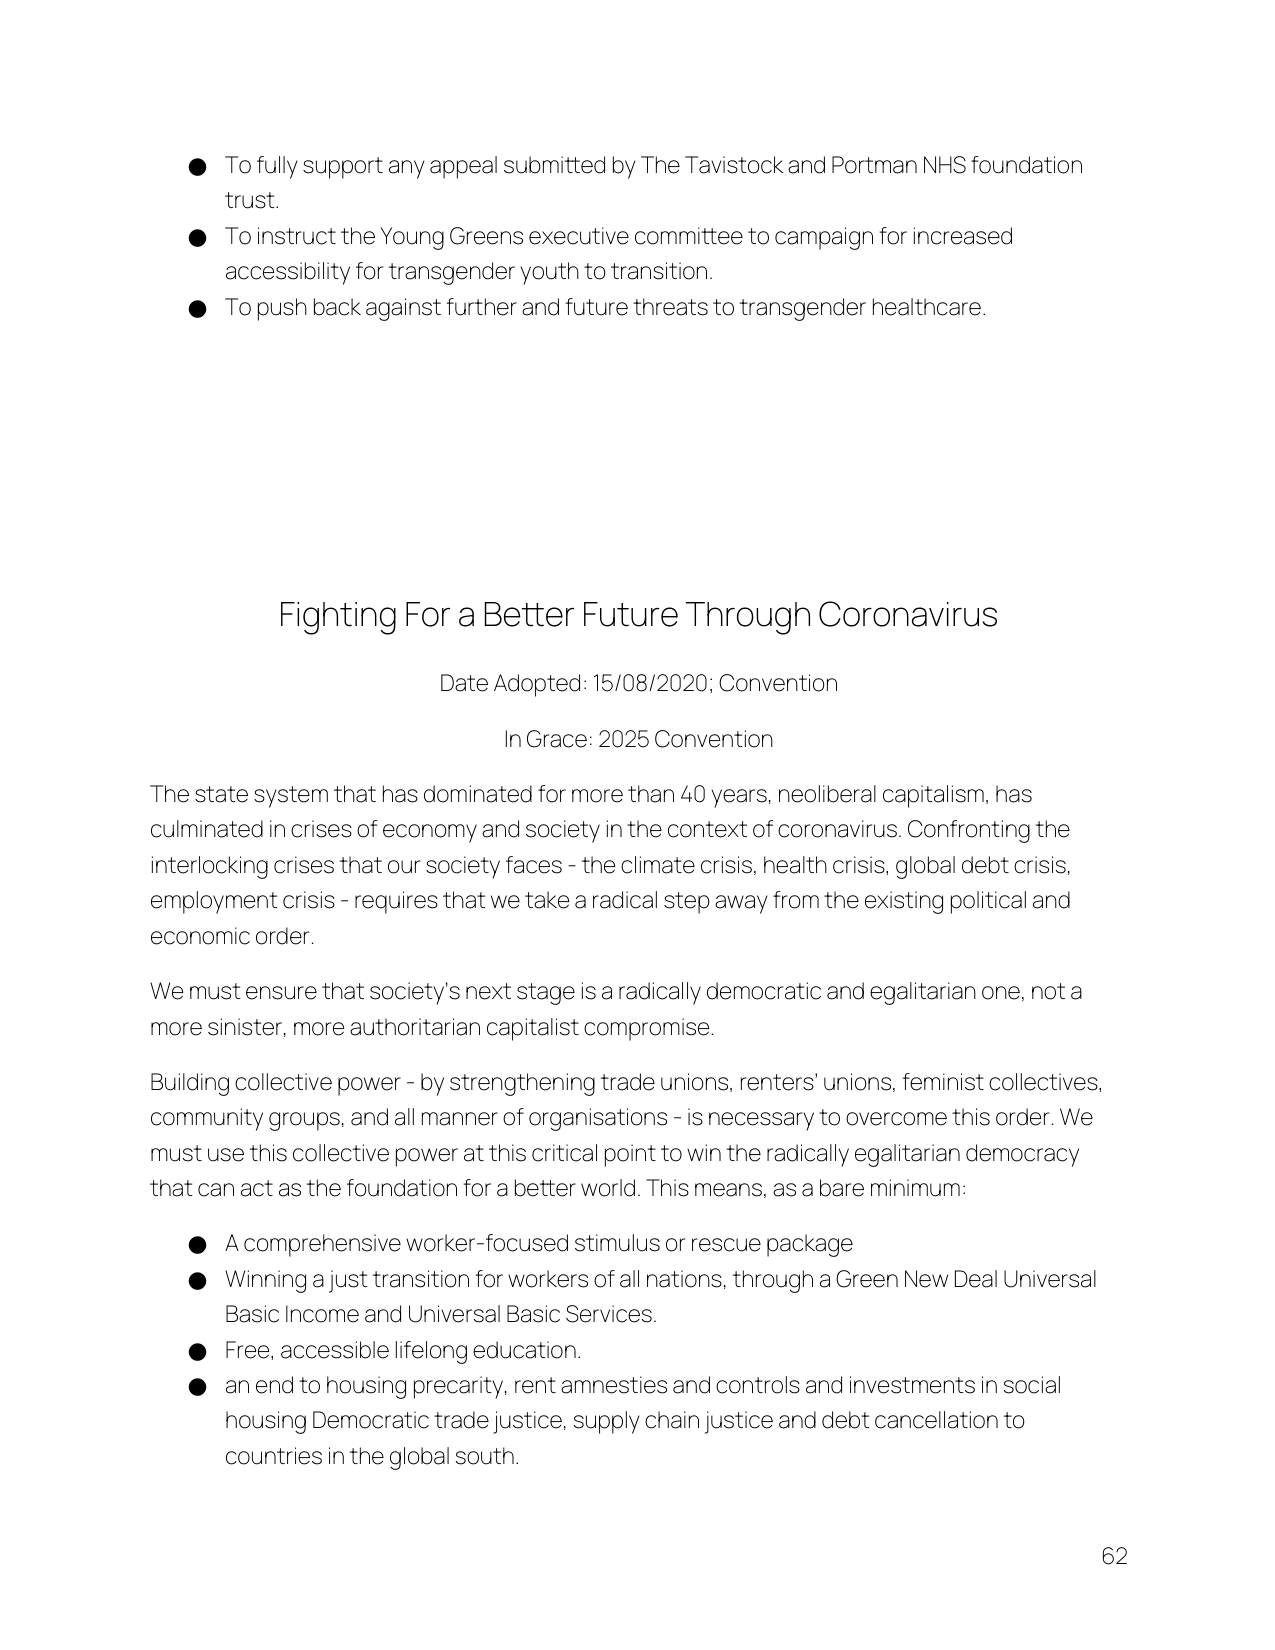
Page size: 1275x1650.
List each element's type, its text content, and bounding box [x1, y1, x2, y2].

text In Grace: 2025 Convention [150, 723, 1128, 754]
subtitle Fighting For a Better Future Through Coronavirus [150, 591, 1128, 637]
list Winning a just transition for workers of all nations, through a Green New Deal Universal Basic Income and Universal Basic Services. [187, 1263, 1128, 1329]
list To push back against further and future threats to transgender healthcare. [187, 291, 1128, 322]
list A comprehensive worker-focused stimulus or rescue package [187, 1227, 1128, 1259]
text The state system that has dominated for more than 40 years, neoliberal capitalism, has culminated in crises of economy and society in the context of coronavirus. Confronting the interlocking crises that our society faces - the climate crisis, health crisis, global debt crisis, employment crisis - requires that we take a radical step away from the existing political and economic order. [150, 778, 1128, 951]
text Date Adopted: 15/08/2020; Convention [150, 667, 1128, 699]
list To fully support any appeal submitted by The Tavistock and Portman NHS foundation trust. [187, 149, 1128, 216]
list an end to housing precarity, rent amnesties and controls and investments in social housing Democratic trade justice, supply chain justice and debt cancellation to countries in the global south. [187, 1369, 1128, 1471]
text Building collective power - by strengthening trade unions, renters’ unions, feminist collectives, community groups, and all manner of organisations - is necessary to overcome this order. We must use this collective power at this critical point to win the radically egalitarian democracy that can act as the foundation for a better world. This means, as a bare minimum: [150, 1066, 1128, 1203]
text We must ensure that society’s next stage is a radically democratic and egalitarian one, not a more sinister, more authoritarian capitalist compromise. [150, 975, 1128, 1042]
list To instruct the Young Greens executive committee to campaign for increased accessibility for transgender youth to transition. [187, 220, 1128, 287]
list Free, accessible lifelong education. [187, 1333, 1128, 1365]
